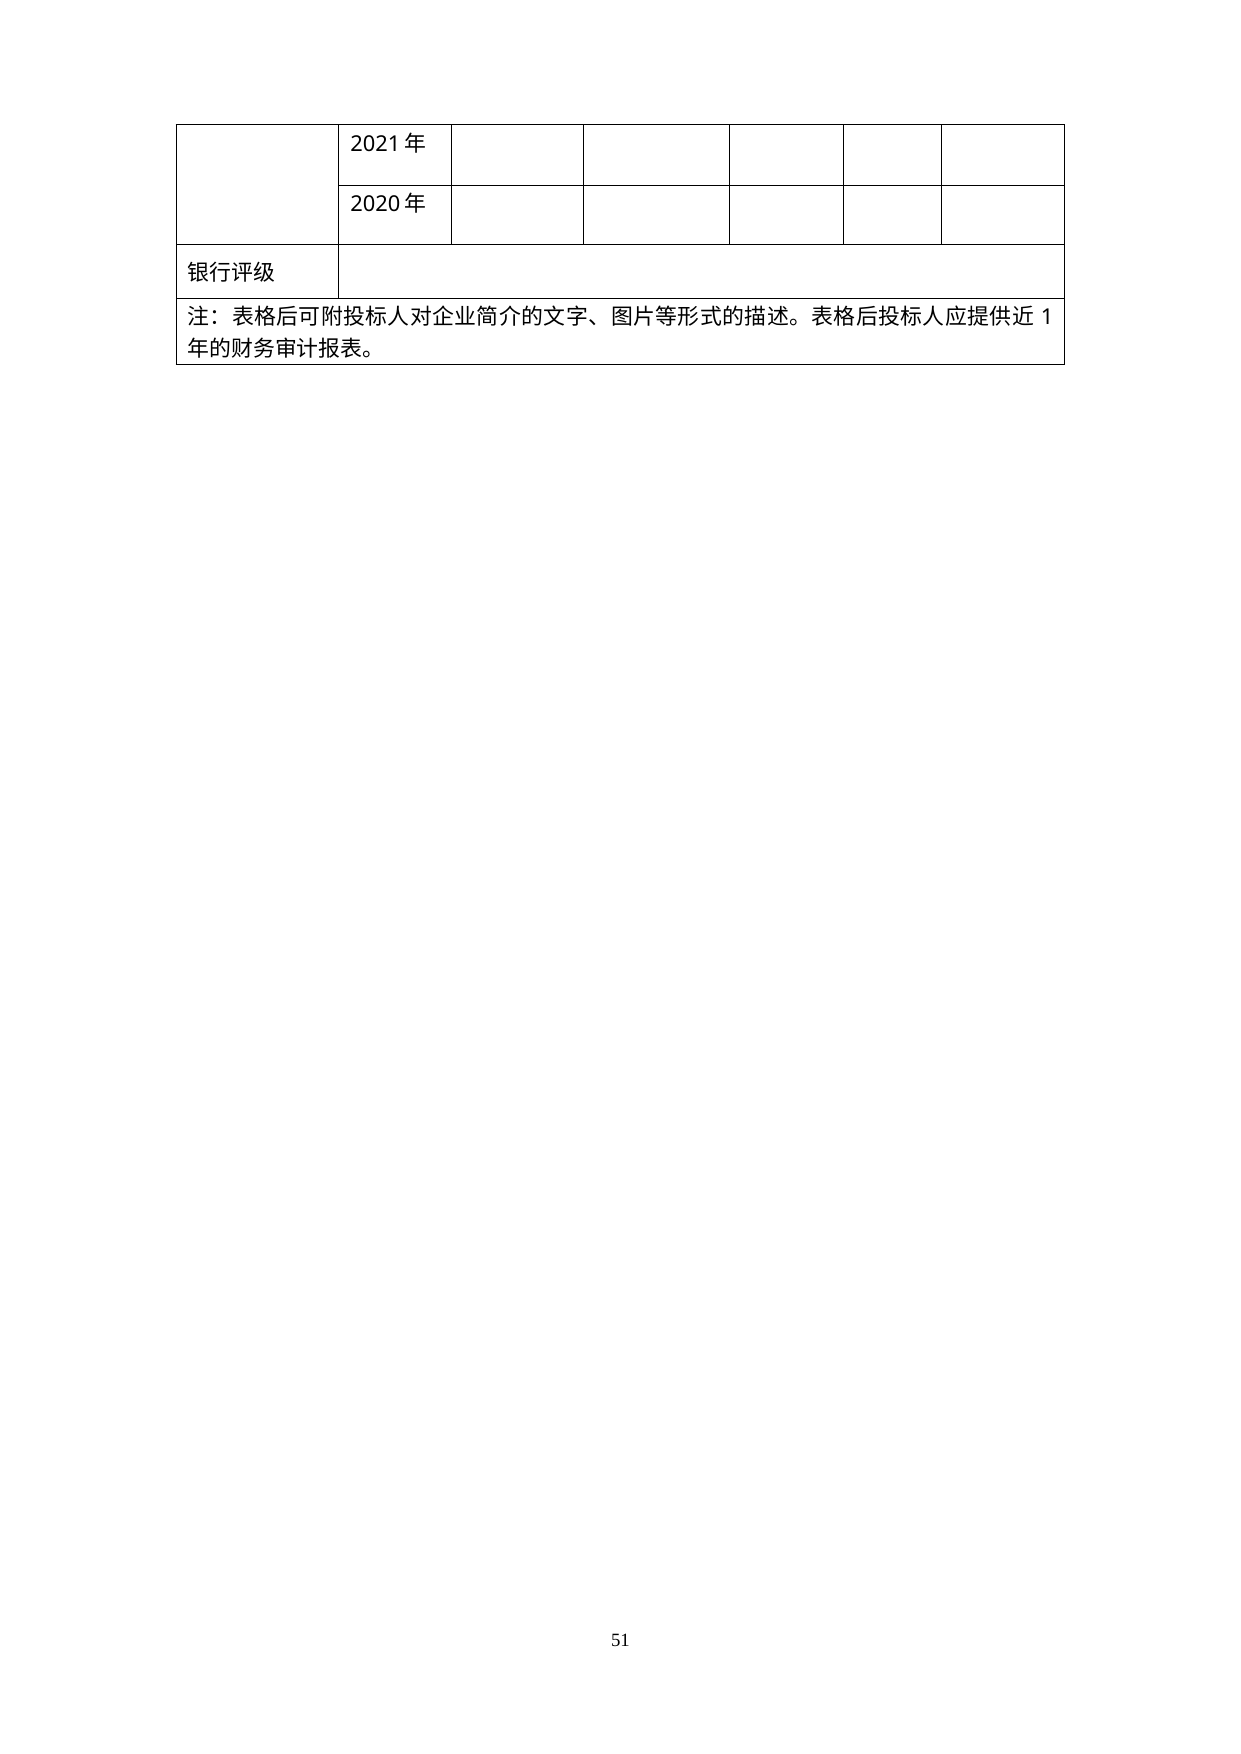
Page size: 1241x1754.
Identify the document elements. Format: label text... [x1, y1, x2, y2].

table_cell [584, 186, 729, 244]
table_cell [844, 125, 941, 185]
table_cell [730, 186, 843, 244]
table_cell 2021年 [339, 125, 451, 185]
table_cell [584, 125, 729, 185]
table_cell [844, 186, 941, 244]
table_cell [452, 125, 583, 185]
table_cell [942, 125, 1064, 185]
table_cell [730, 125, 843, 185]
table_cell 银行评级 [177, 245, 338, 297]
table_cell 2020年 [339, 186, 451, 244]
table_cell [942, 186, 1064, 244]
table_cell 注：表格后可附投标人对企业简介的文字、图片等形式的描述。表格后投标人应提供近1年的财务审计报表。 [177, 299, 1064, 363]
table_cell [452, 186, 583, 244]
table_cell [339, 245, 1064, 297]
